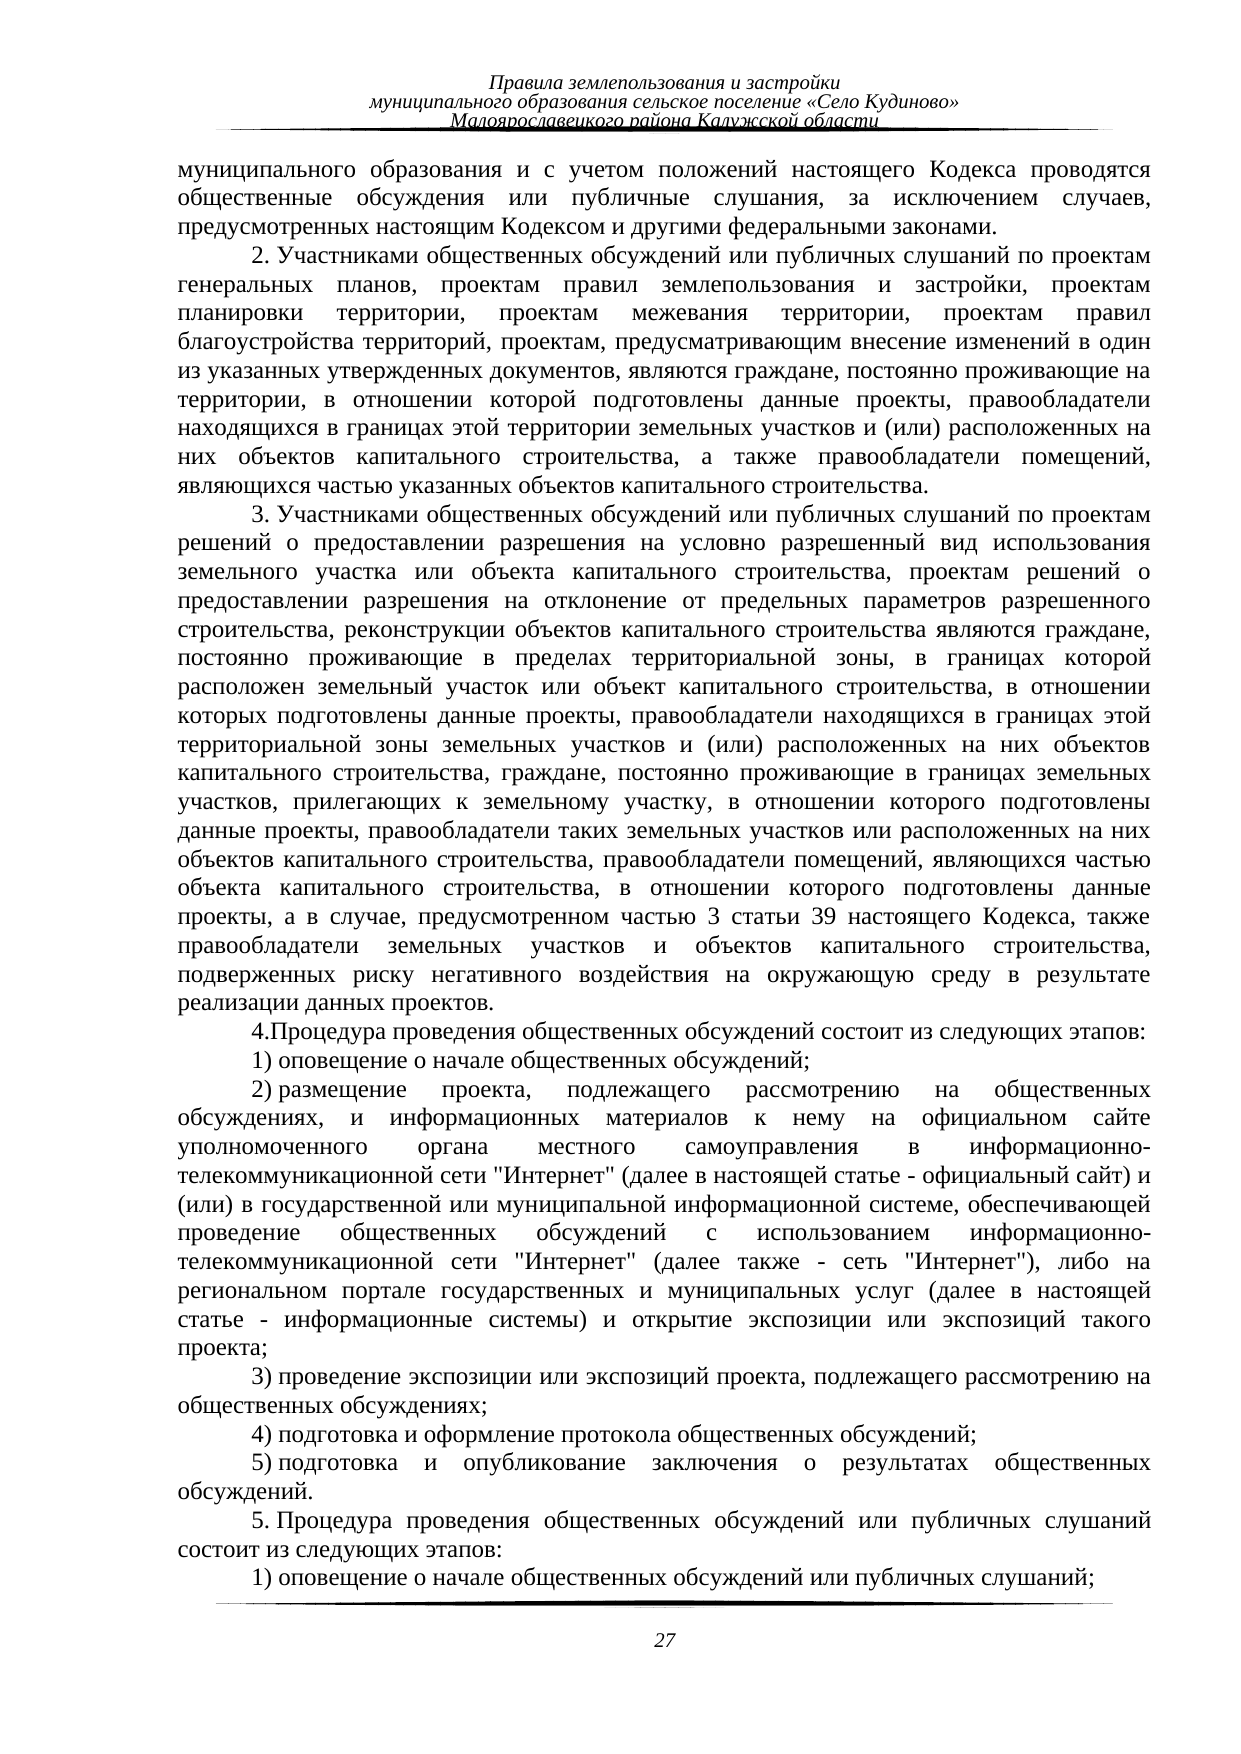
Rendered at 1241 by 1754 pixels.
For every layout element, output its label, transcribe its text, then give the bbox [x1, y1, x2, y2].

text 2) размещение проекта, подлежащего рассмотрению на общественных обсуждениях, и информационных материалов к нему на официальном сайте уполномоченного органа местного самоуправления в информационно-телекоммуникационной сети "Интернет" (далее в настоящей статье - официальный сайт) и (или) в государственной или муниципальной информационной системе, обеспечивающей проведение общественных обсуждений с использованием информационно-телекоммуникационной сети "Интернет" (далее также - сеть "Интернет"), либо на региональном портале государственных и муниципальных услуг (далее в настоящей статье - информационные системы) и открытие экспозиции или экспозиций такого проекта; [177, 1074, 1152, 1361]
text 2. Участниками общественных обсуждений или публичных слушаний по проектам генеральных планов, проектам правил землепользования и застройки, проектам планировки территории, проектам межевания территории, проектам правил благоустройства территорий, проектам, предусматривающим внесение изменений в один из указанных утвержденных документов, являются граждане, постоянно проживающие на территории, в отношении которой подготовлены данные проекты, правообладатели находящихся в границах этой территории земельных участков и (или) расположенных на них объектов капитального строительства, а также правообладатели помещений, являющихся частью указанных объектов капитального строительства. [177, 240, 1152, 499]
text 5) подготовка и опубликование заключения о результатах общественных обсуждений. [177, 1447, 1152, 1505]
text 4) подготовка и оформление протокола общественных обсуждений; [177, 1419, 1152, 1447]
text 5. Процедура проведения общественных обсуждений или публичных слушаний состоит из следующих этапов: [177, 1505, 1152, 1562]
text 4.Процедура проведения общественных обсуждений состоит из следующих этапов: [177, 1016, 1152, 1045]
text 3. Участниками общественных обсуждений или публичных слушаний по проектам решений о предоставлении разрешения на условно разрешенный вид использования земельного участка или объекта капитального строительства, проектам решений о предоставлении разрешения на отклонение от предельных параметров разрешенного строительства, реконструкции объектов капитального строительства являются граждане, постоянно проживающие в пределах территориальной зоны, в границах которой расположен земельный участок или объект капитального строительства, в отношении которых подготовлены данные проекты, правообладатели находящихся в границах этой территориальной зоны земельных участков и (или) расположенных на них объектов капитального строительства, граждане, постоянно проживающие в границах земельных участков, прилегающих к земельному участку, в отношении которого подготовлены данные проекты, правообладатели таких земельных участков или расположенных на них объектов капитального строительства, правообладатели помещений, являющихся частью объекта капитального строительства, в отношении которого подготовлены данные проекты, а в случае, предусмотренном частью 3 статьи 39 настоящего Кодекса, также правообладатели земельных участков и объектов капитального строительства, подверженных риску негативного воздействия на окружающую среду в результате реализации данных проектов. [177, 499, 1152, 1016]
text 1) оповещение о начале общественных обсуждений; [177, 1045, 1152, 1074]
text 1) оповещение о начале общественных обсуждений или публичных слушаний; [177, 1562, 1152, 1591]
picture [215, 125, 1113, 134]
picture [215, 1600, 1113, 1608]
text 3) проведение экспозиции или экспозиций проекта, подлежащего рассмотрению на общественных обсуждениях; [177, 1361, 1152, 1419]
